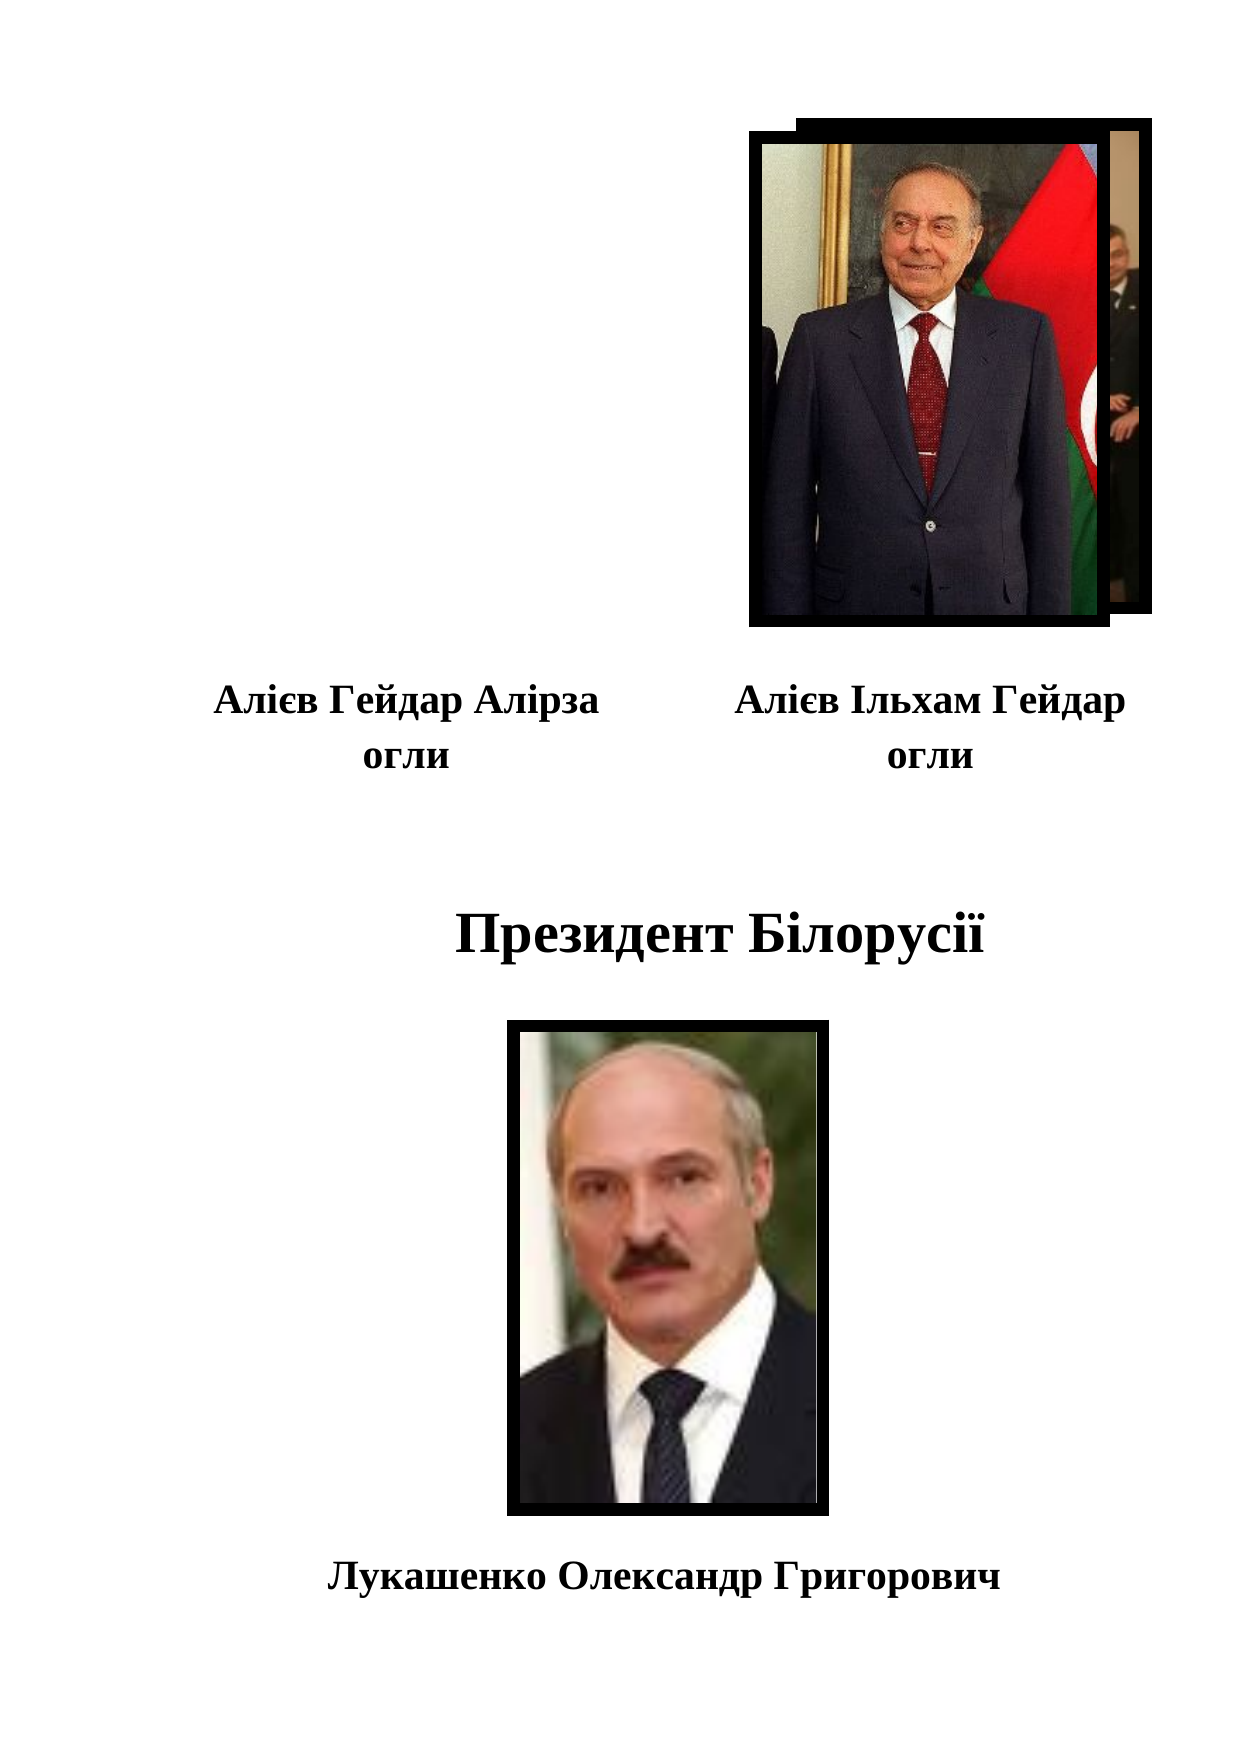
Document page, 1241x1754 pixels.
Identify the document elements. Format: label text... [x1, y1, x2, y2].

picture [520, 1032, 817, 1503]
text Лукашенко Олександр Григорович [177, 1550, 1152, 1598]
picture [762, 144, 1097, 615]
text Алієв Гейдар Алірза огли [177, 674, 635, 777]
text Президент Білорусії [281, 898, 1159, 965]
picture [1110, 131, 1139, 602]
text Алієв Ільхам Гейдар огли [701, 674, 1159, 777]
